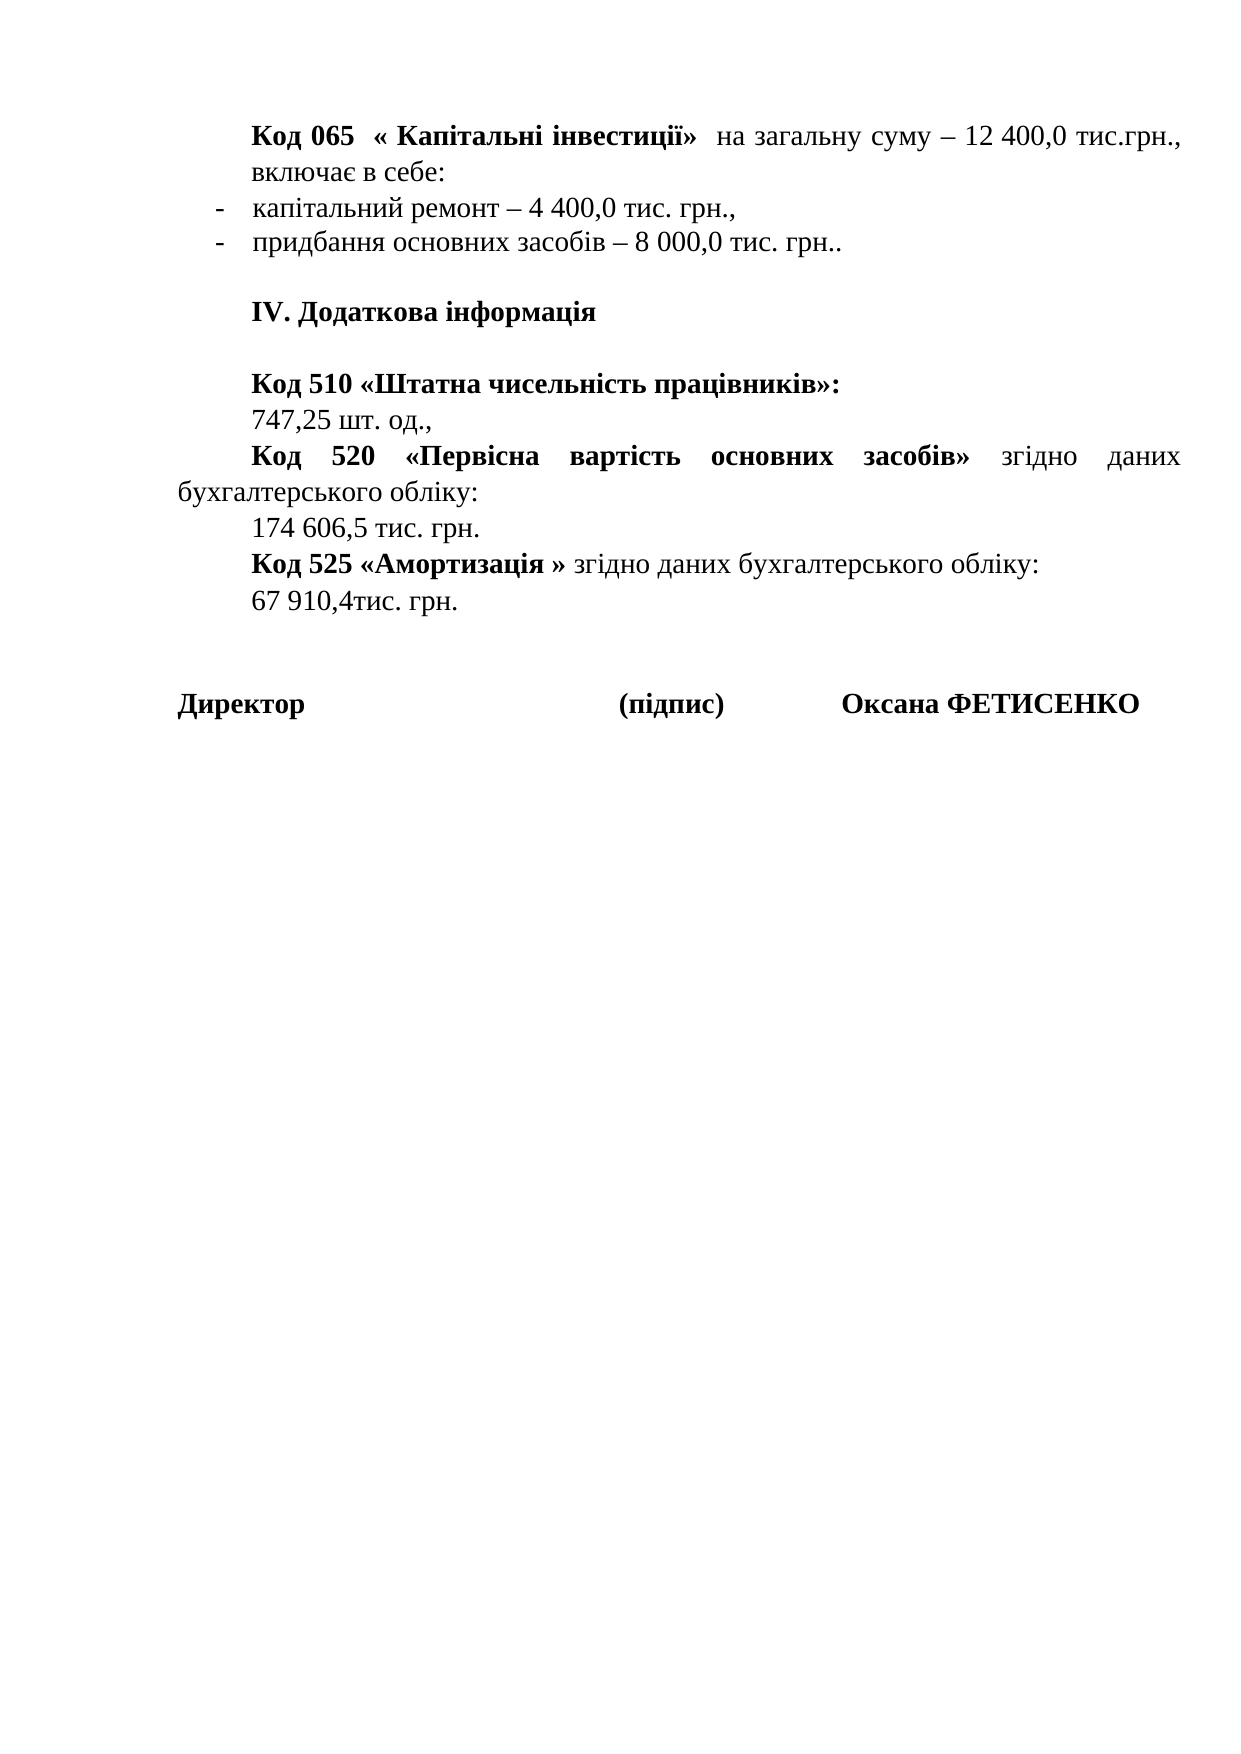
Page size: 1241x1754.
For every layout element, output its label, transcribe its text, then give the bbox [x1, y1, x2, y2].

list придбання основних засобів – 8 000,0 тис. грн.. [215, 224, 1181, 257]
text Код 510 «Штатна чисельність працівників»: [177, 366, 1181, 399]
text 747,25 шт. од., [177, 402, 1181, 436]
list капітальний ремонт – 4 400,0 тис. грн., [215, 190, 1181, 224]
text 174 606,5 тис. грн. [177, 511, 1181, 544]
text 67 910,4тис. грн. [177, 583, 1181, 616]
text Код 520 «Первісна вартість основних засобів» згідно даних бухгалтерського обліку: [177, 438, 1181, 508]
text Код 065 « Капітальні інвестиції» на загальну суму – 12 400,0 тис.грн., включає в себе: [251, 118, 1181, 188]
text Директор (підпис) Оксана ФЕТИСЕНКО [177, 686, 1166, 719]
text ІV. Додаткова інформація [177, 294, 1181, 327]
text Код 525 «Амортизація » згідно даних бухгалтерського обліку: [177, 547, 1181, 580]
